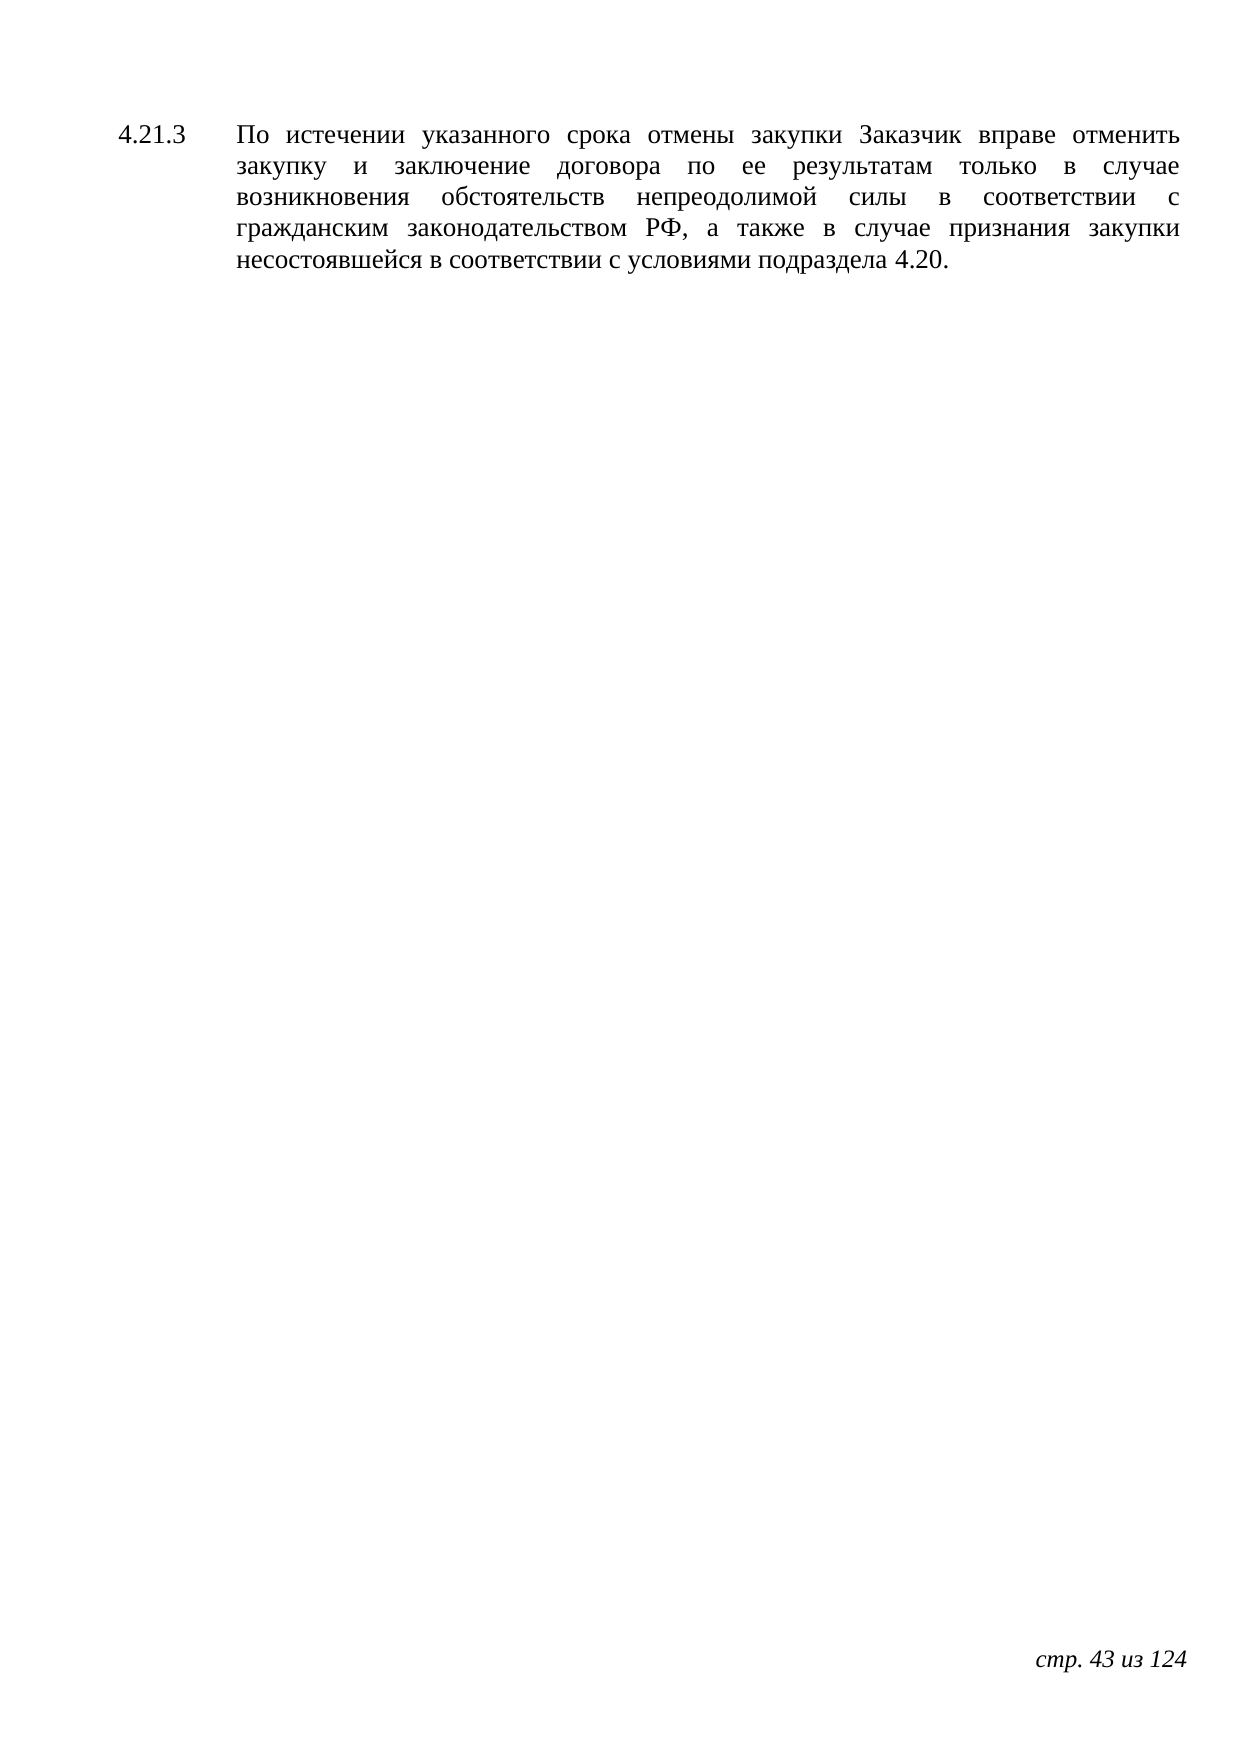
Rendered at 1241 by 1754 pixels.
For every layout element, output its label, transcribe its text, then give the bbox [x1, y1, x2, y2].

text По истечении указанного срока отмены закупки Заказчик вправе отменить закупку и заключение договора по ее результатам только в случае возникновения обстоятельств непреодолимой силы в соответствии с гражданским законодательством РФ, а также в случае признания закупки несостоявшейся в соответствии с условиями подраздела 4.20. [118, 118, 1181, 274]
